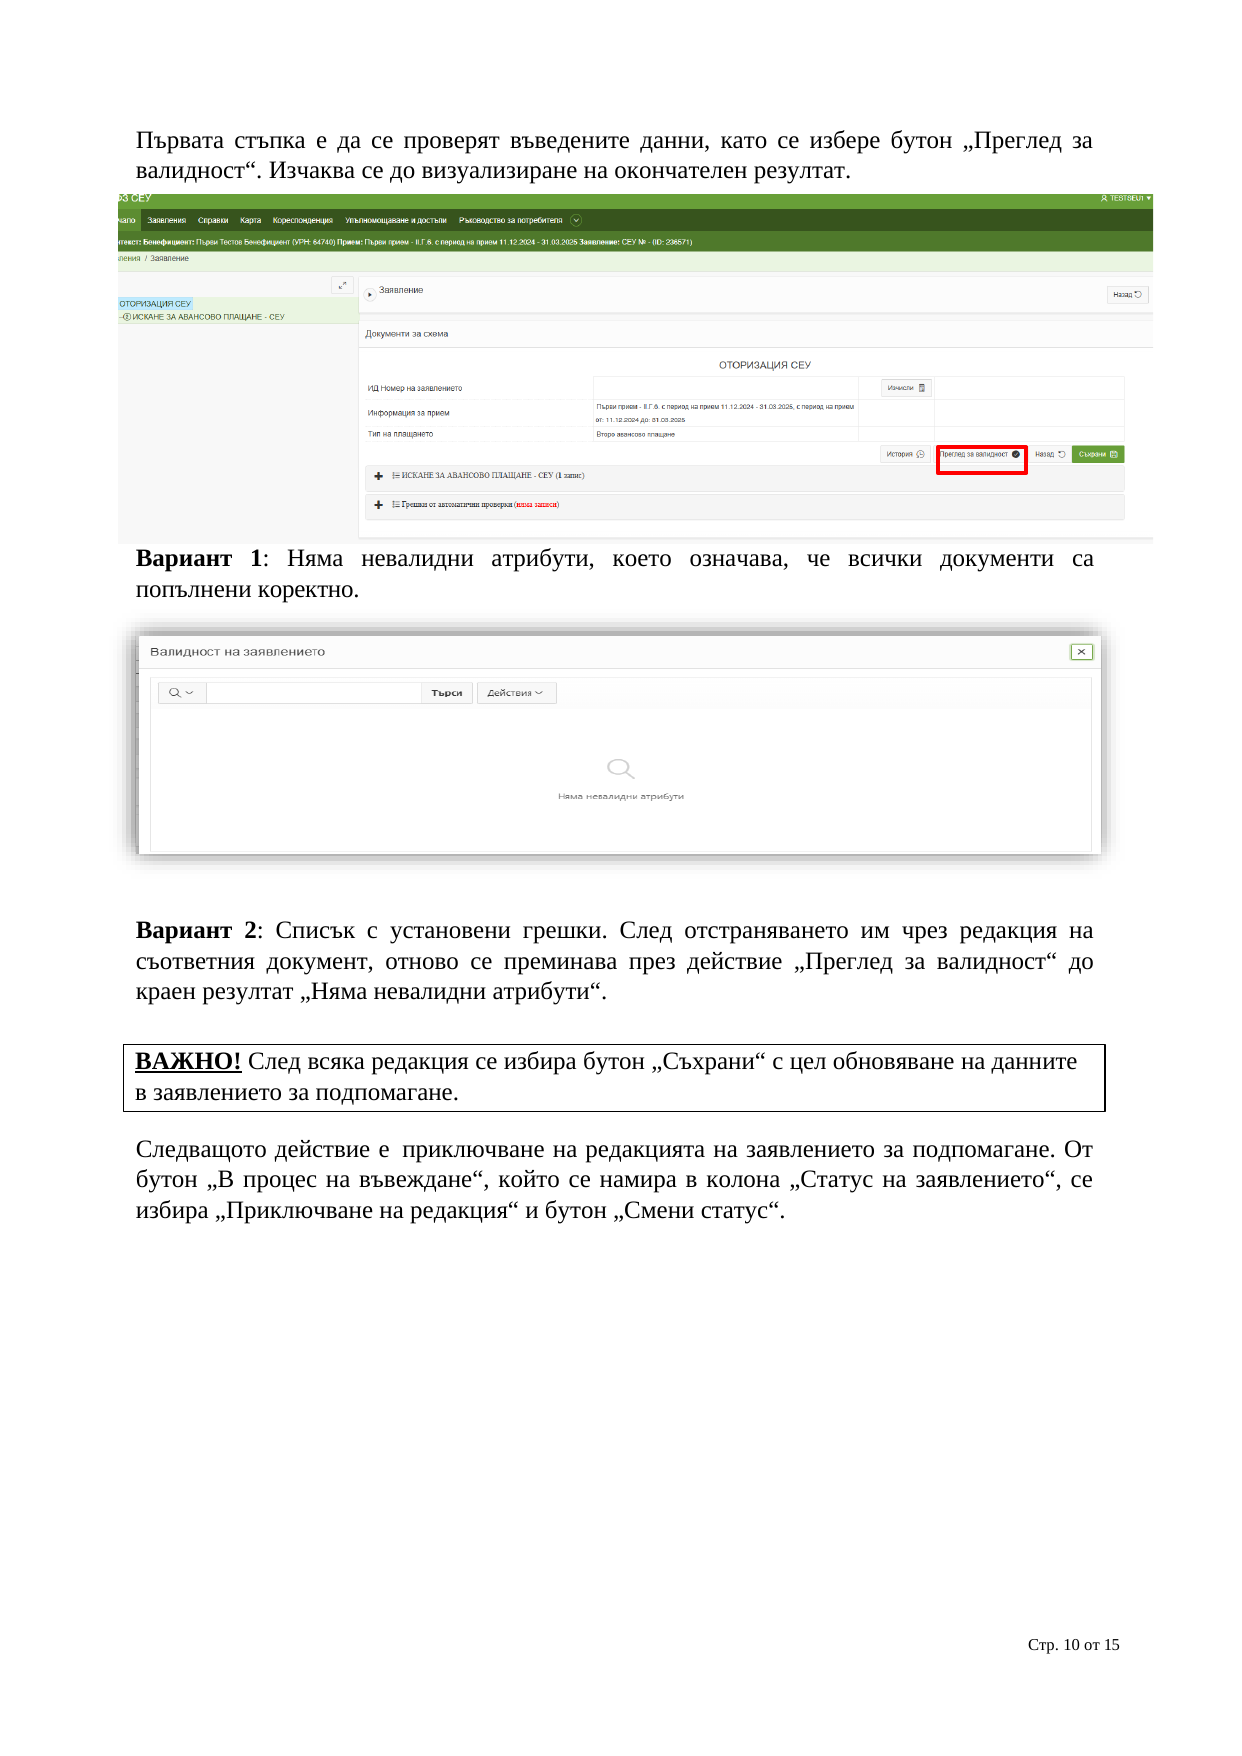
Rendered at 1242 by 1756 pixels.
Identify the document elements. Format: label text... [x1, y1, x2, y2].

picture [109, 609, 1125, 879]
text Първата стъпка е да се проверят въведените данни, като се избере бутон „Преглед за валидност“. Изчаква се до визуализиране на окончателен резултат. [136, 125, 1094, 184]
text Следващото действие е приключване на редакцията на заявлението за подпомагане. От бутон „В процес на въвеждане“, който се намира в колона „Статус на заявлението“, се избира „Приключване на редакция“ и бутон „Смени статус“. [136, 1062, 1094, 1223]
text Вариант 2: Списък с установени грешки. След отстраняването им чрез редакция на съответния документ, отново се преминава през действие „Преглед за валидност“ до краен резултат „Няма невалидни атрибути“. [136, 916, 1094, 1005]
picture [118, 194, 1154, 544]
text Вариант 1: Няма невалидни атрибути, което означава, че всички документи са попълнени коректно. [136, 544, 1094, 603]
